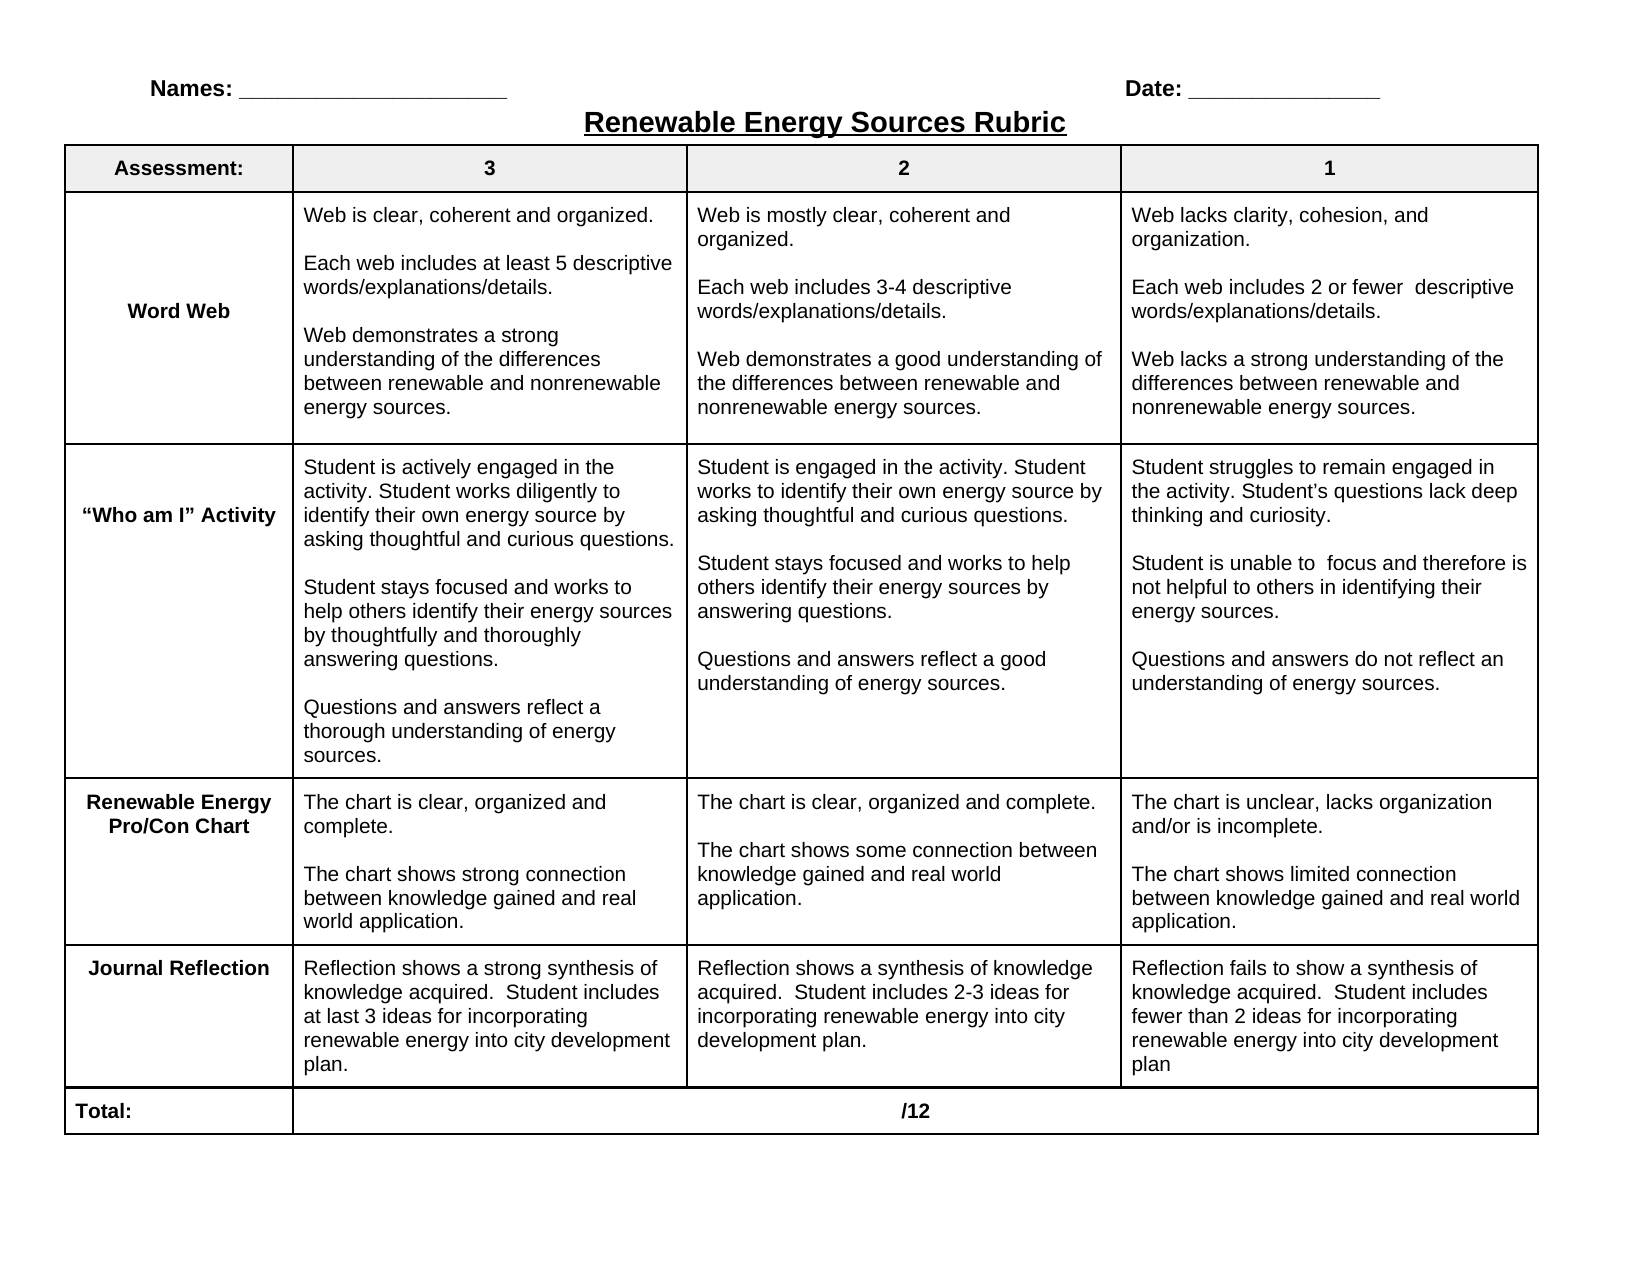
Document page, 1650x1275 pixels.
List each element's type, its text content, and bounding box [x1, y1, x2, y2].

table_cell Reflection fails to show a synthesis of knowledge acquired. Student includes fewer than 2 ideas for incorporating renewable energy into city development plan [1122, 946, 1537, 1086]
table_header 2 [688, 146, 1120, 191]
table_cell Student struggles to remain engaged in the activity. Student’s questions lack deep thinking and curiosity. Student is unable to focus and therefore is not helpful to others in identifying their energy sources. Questions and answers do not reflect an understanding of energy sources. [1122, 445, 1537, 777]
table_cell Renewable Energy Pro/Con Chart [66, 779, 292, 944]
table_cell Web is mostly clear, coherent and organized. Each web includes 3-4 descriptive words/explanations/details. Web demonstrates a good understanding of the differences between renewable and nonrenewable energy sources. [688, 193, 1120, 443]
table_cell The chart is clear, organized and complete. The chart shows some connection between knowledge gained and real world application. [688, 779, 1120, 944]
table_cell /12 [294, 1089, 1537, 1133]
text Renewable Energy Sources Rubric [150, 105, 1500, 139]
table_cell The chart is unclear, lacks organization and/or is incomplete. The chart shows limited connection between knowledge gained and real world application. [1122, 779, 1537, 944]
table_cell Web lacks clarity, cohesion, and organization. Each web includes 2 or fewer descriptive words/explanations/details. Web lacks a strong understanding of the differences between renewable and nonrenewable energy sources. [1122, 193, 1537, 443]
table_header Assessment: [66, 146, 292, 191]
table_cell Total: [66, 1089, 292, 1133]
table_header 3 [294, 146, 686, 191]
table_cell Student is engaged in the activity. Student works to identify their own energy source by asking thoughtful and curious questions. Student stays focused and works to help others identify their energy sources by answering questions. Questions and answers reflect a good understanding of energy sources. [688, 445, 1120, 777]
table_cell Web is clear, coherent and organized. Each web includes at least 5 descriptive words/explanations/details. Web demonstrates a strong understanding of the differences between renewable and nonrenewable energy sources. [294, 193, 686, 443]
table_cell Student is actively engaged in the activity. Student works diligently to identify their own energy source by asking thoughtful and curious questions. Student stays focused and works to help others identify their energy sources by thoughtfully and thoroughly answering questions. Questions and answers reflect a thorough understanding of energy sources. [294, 445, 686, 777]
table_cell Word Web [66, 193, 292, 443]
table_cell Reflection shows a strong synthesis of knowledge acquired. Student includes at last 3 ideas for incorporating renewable energy into city development plan. [294, 946, 686, 1086]
table_cell Journal Reflection [66, 946, 292, 1086]
table_header 1 [1122, 146, 1537, 191]
table_cell Reflection shows a synthesis of knowledge acquired. Student includes 2-3 ideas for incorporating renewable energy into city development plan. [688, 946, 1120, 1086]
text Names: _____________________ Date: _______________ [150, 75, 1500, 101]
table_cell The chart is clear, organized and complete. The chart shows strong connection between knowledge gained and real world application. [294, 779, 686, 944]
table_cell “Who am I” Activity [66, 445, 292, 777]
